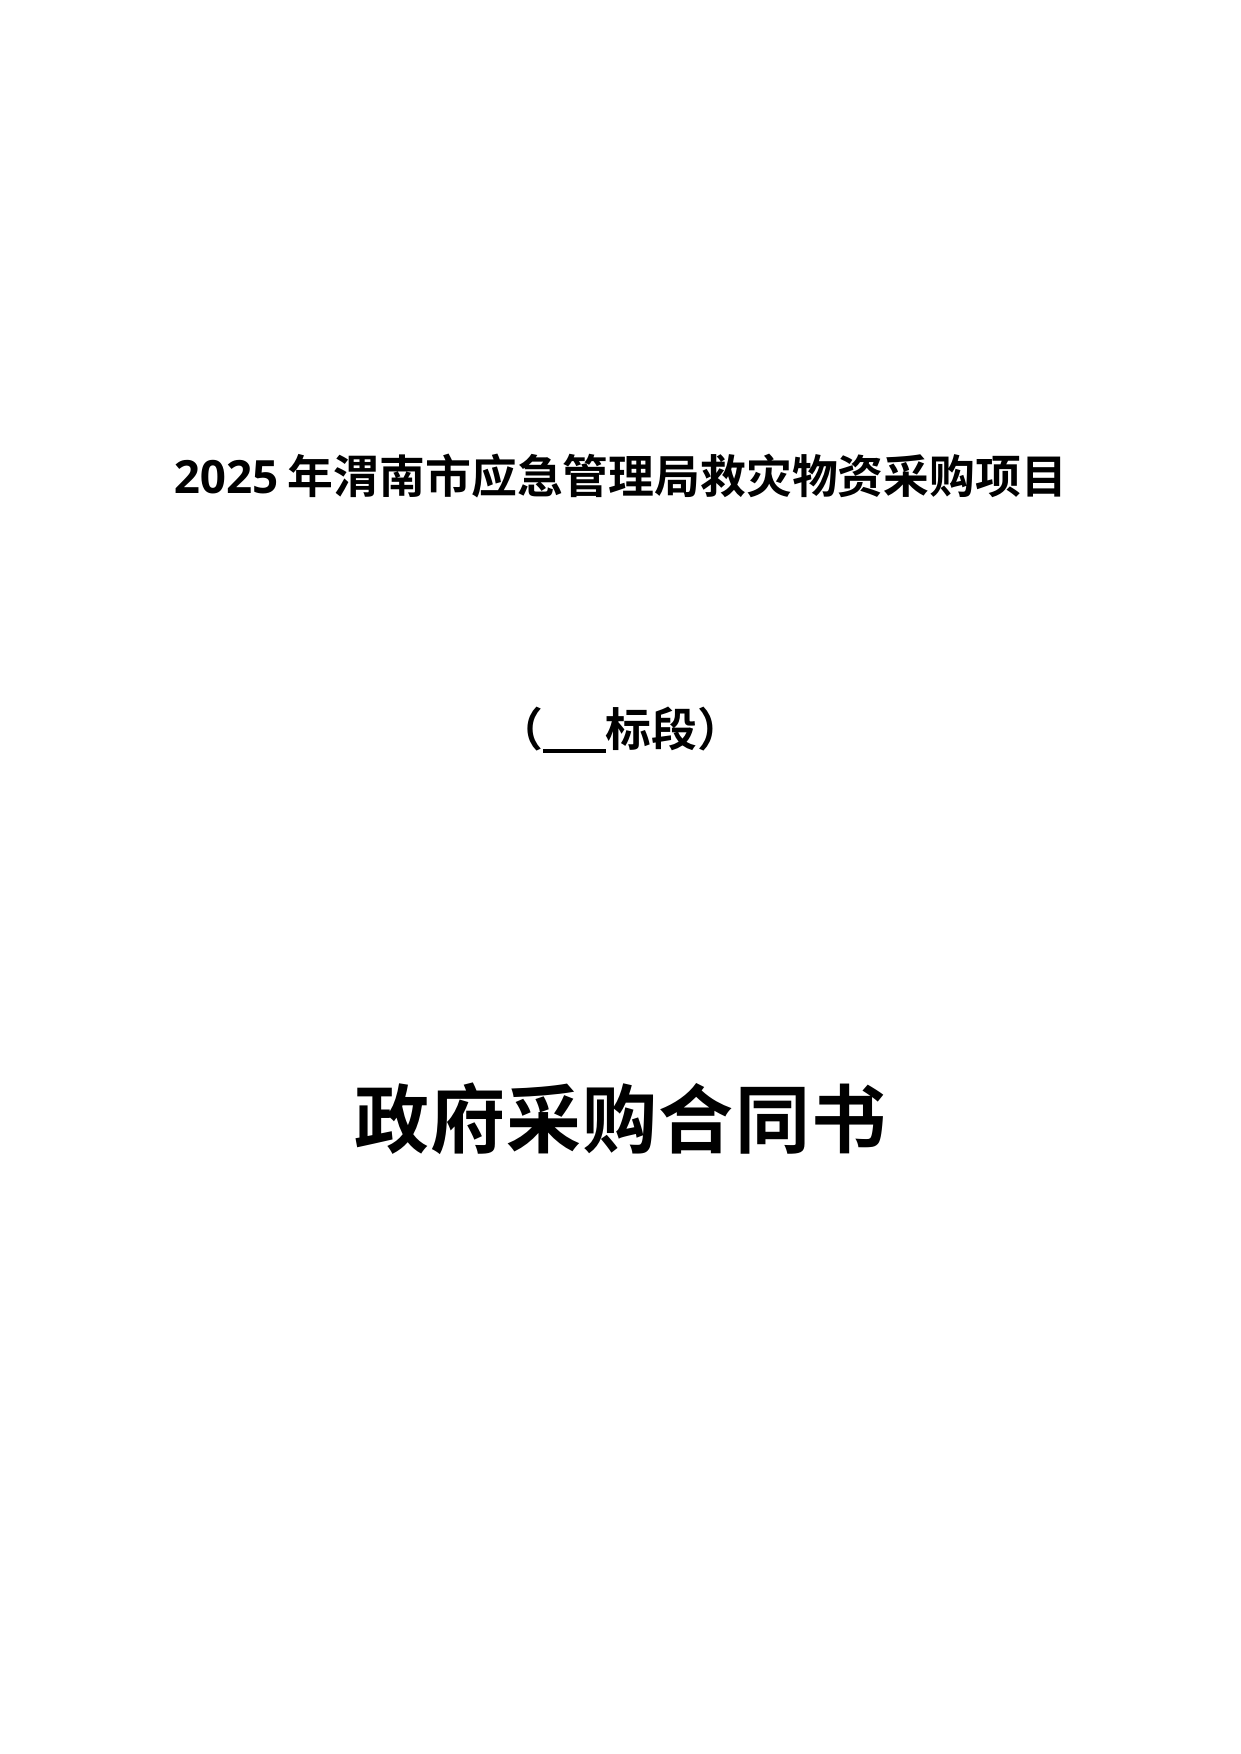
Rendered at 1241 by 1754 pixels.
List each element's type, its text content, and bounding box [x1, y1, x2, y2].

text 政府采购合同书 [148, 1050, 1093, 1180]
text 2025年渭南市应急管理局救灾物资采购项目 [148, 425, 1093, 523]
text （ 标段） [148, 677, 1093, 775]
